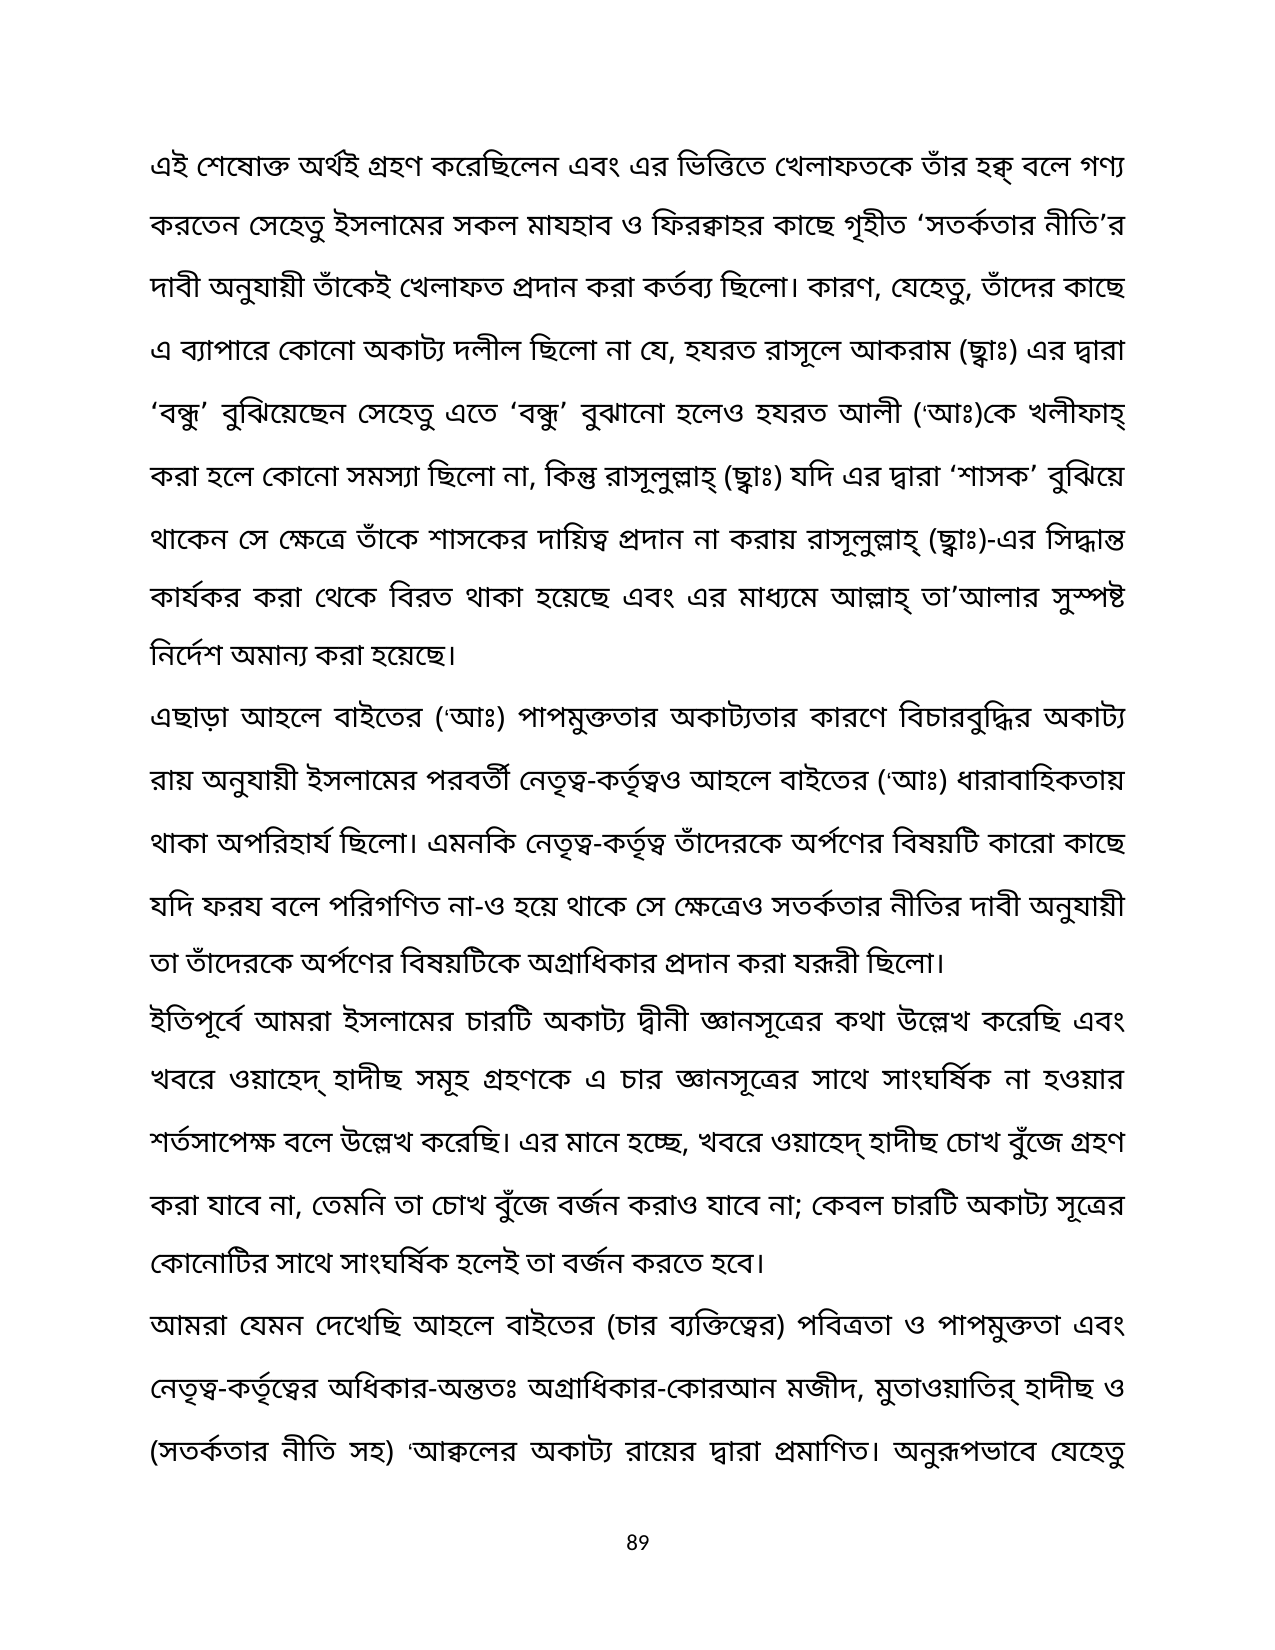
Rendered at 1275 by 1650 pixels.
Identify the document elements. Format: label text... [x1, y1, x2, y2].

text ইতিপূর্বে আমরা ইসলামের চারটি অকাট্য দ্বীনী জ্ঞানসূত্রের কথা উল্লেখ করেছি এবং খবরে ওয়াহেদ্ হাদীছ সমূহ গ্রহণকে এ চার জ্ঞানসূত্রের সাথে সাংঘর্ষিক না হওয়ার শর্তসাপেক্ষ বলে উল্লেখ করেছি। এর মানে হচ্ছে, খবরে ওয়াহেদ্ হাদীছ চোখ বুঁজে গ্রহণ করা যাবে না, তেমনি তা চোখ বুঁজে বর্জন করাও যাবে না; কেবল চারটি অকাট্য সূত্রের কোনোটির সাথে সাংঘর্ষিক হলেই তা বর্জন করতে হবে। [150, 1005, 1125, 1285]
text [150, 150, 1125, 677]
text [150, 1304, 1125, 1473]
text এছাড়া আহলে বাইতের (‘আঃ) পাপমুক্ততার অকাট্যতার কারণে বিচারবুদ্ধির অকাট্য রায় অনুযায়ী ইসলামের পরবর্তী নেতৃত্ব-কর্তৃত্বও আহলে বাইতের (‘আঃ) ধারাবাহিকতায় থাকা অপরিহার্য ছিলো। এমনকি নেতৃত্ব-কর্তৃত্ব তাঁদেরকে অর্পণের বিষয়টি কারো কাছে যদি ফরয বলে পরিগণিত না-ও হয়ে থাকে সে ক্ষেত্রেও সতর্কতার নীতির দাবী অনুযায়ী তা তাঁদেরকে অর্পণের বিষয়টিকে অগ্রাধিকার প্রদান করা যরূরী ছিলো। [150, 696, 1125, 986]
